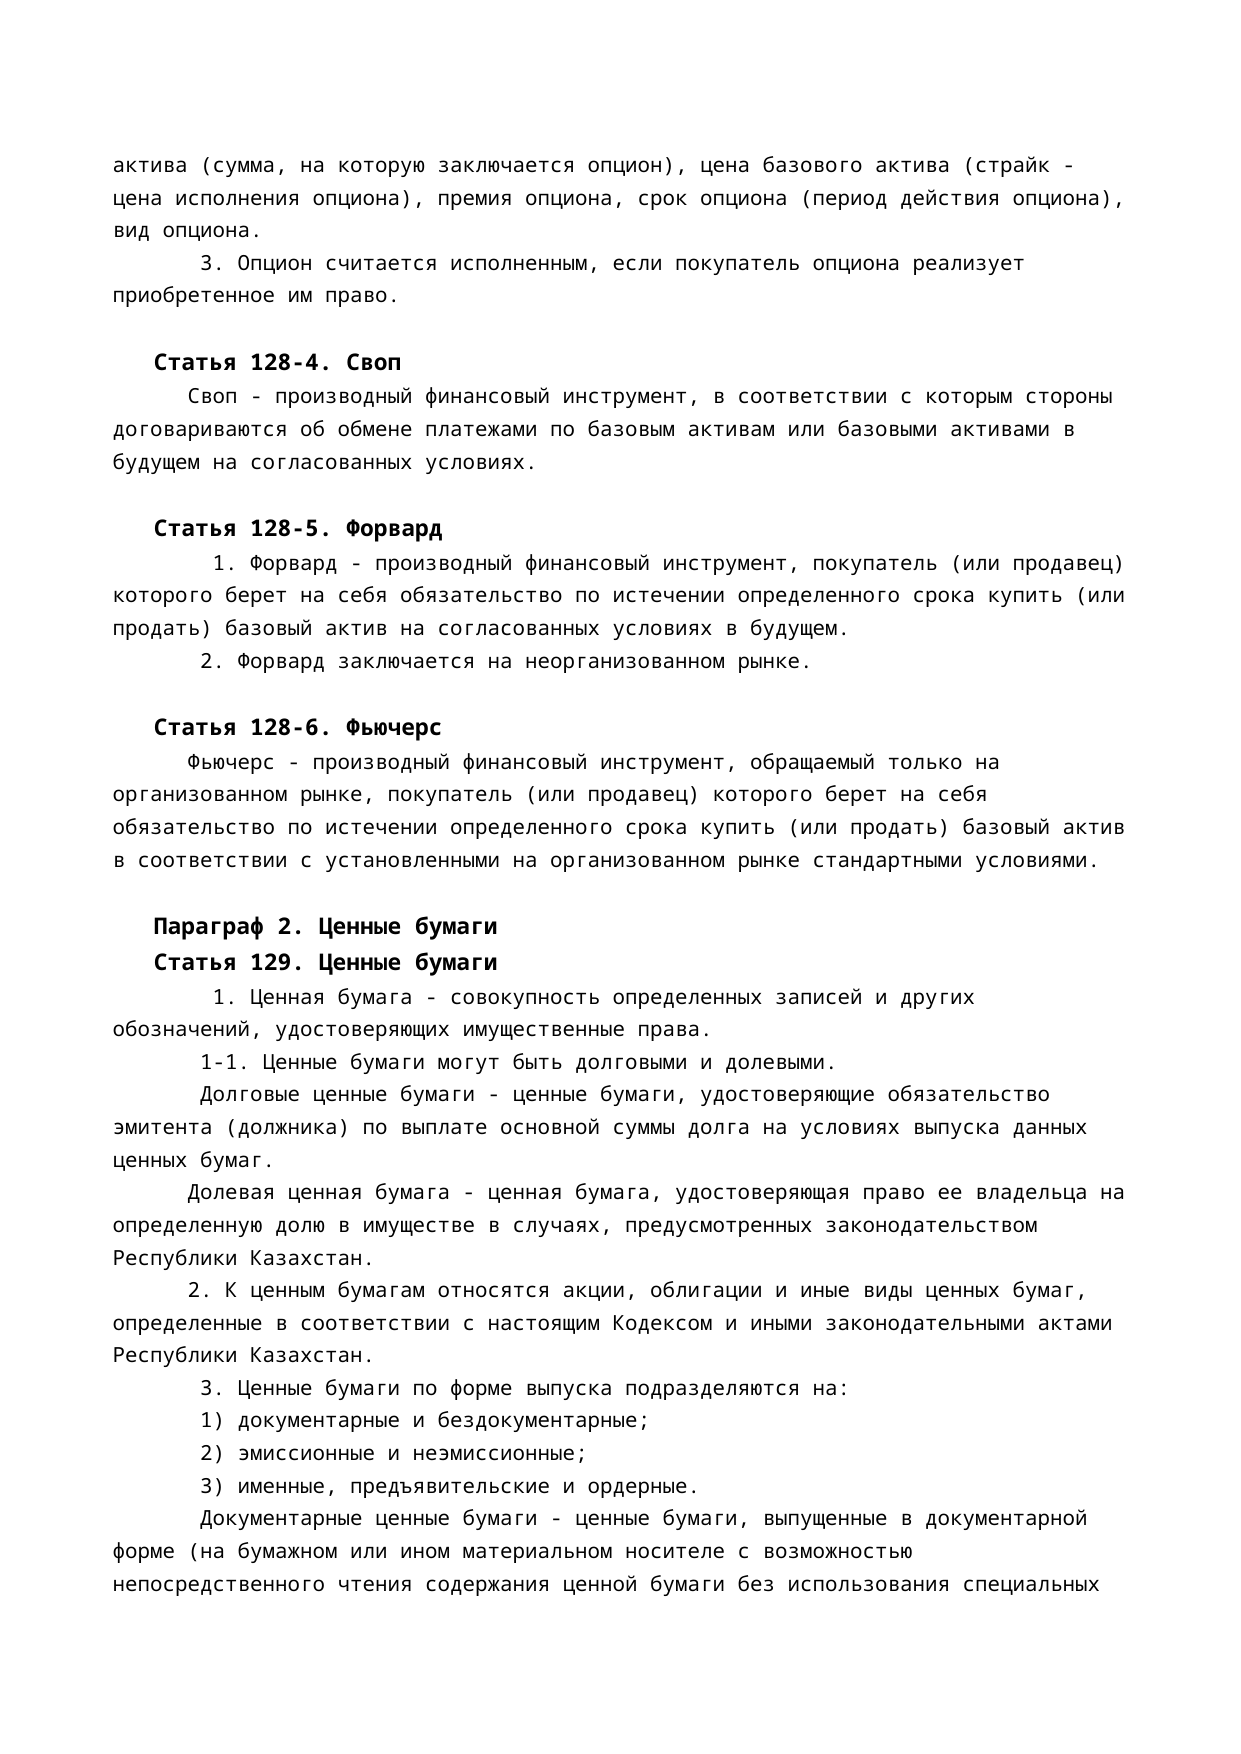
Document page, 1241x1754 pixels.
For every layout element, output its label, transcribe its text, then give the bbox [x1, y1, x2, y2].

text Своп - производный финансовый инструмент, в соответствии с которым стороны договариваются об обмене платежами по базовым активам или базовыми активами в будущем на согласованных условиях. [112, 382, 1128, 508]
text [112, 150, 1128, 341]
text Статья 128-5. Форвард [112, 512, 1128, 543]
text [112, 982, 1128, 1597]
text Статья 128-4. Своп [112, 346, 1128, 377]
text 1. Форвард - производный финансовый инструмент, покупатель (или продавец) которого берет на себя обязательство по истечении определенного срока купить (или продать) базовый актив на согласованных условиях в будущем. 2. Форвард заключается на неорганизованном рынке. [112, 548, 1128, 707]
text Статья 129. Ценные бумаги [112, 946, 1128, 977]
text Статья 128-6. Фьючерс [112, 711, 1128, 742]
text Параграф 2. Ценные бумаги [112, 910, 1128, 941]
text Фьючерс - производный финансовый инструмент, обращаемый только на организованном рынке, покупатель (или продавец) которого берет на себя обязательство по истечении определенного срока купить (или продать) базовый актив в соответствии с установленными на организованном рынке стандартными условиями. [112, 747, 1128, 906]
